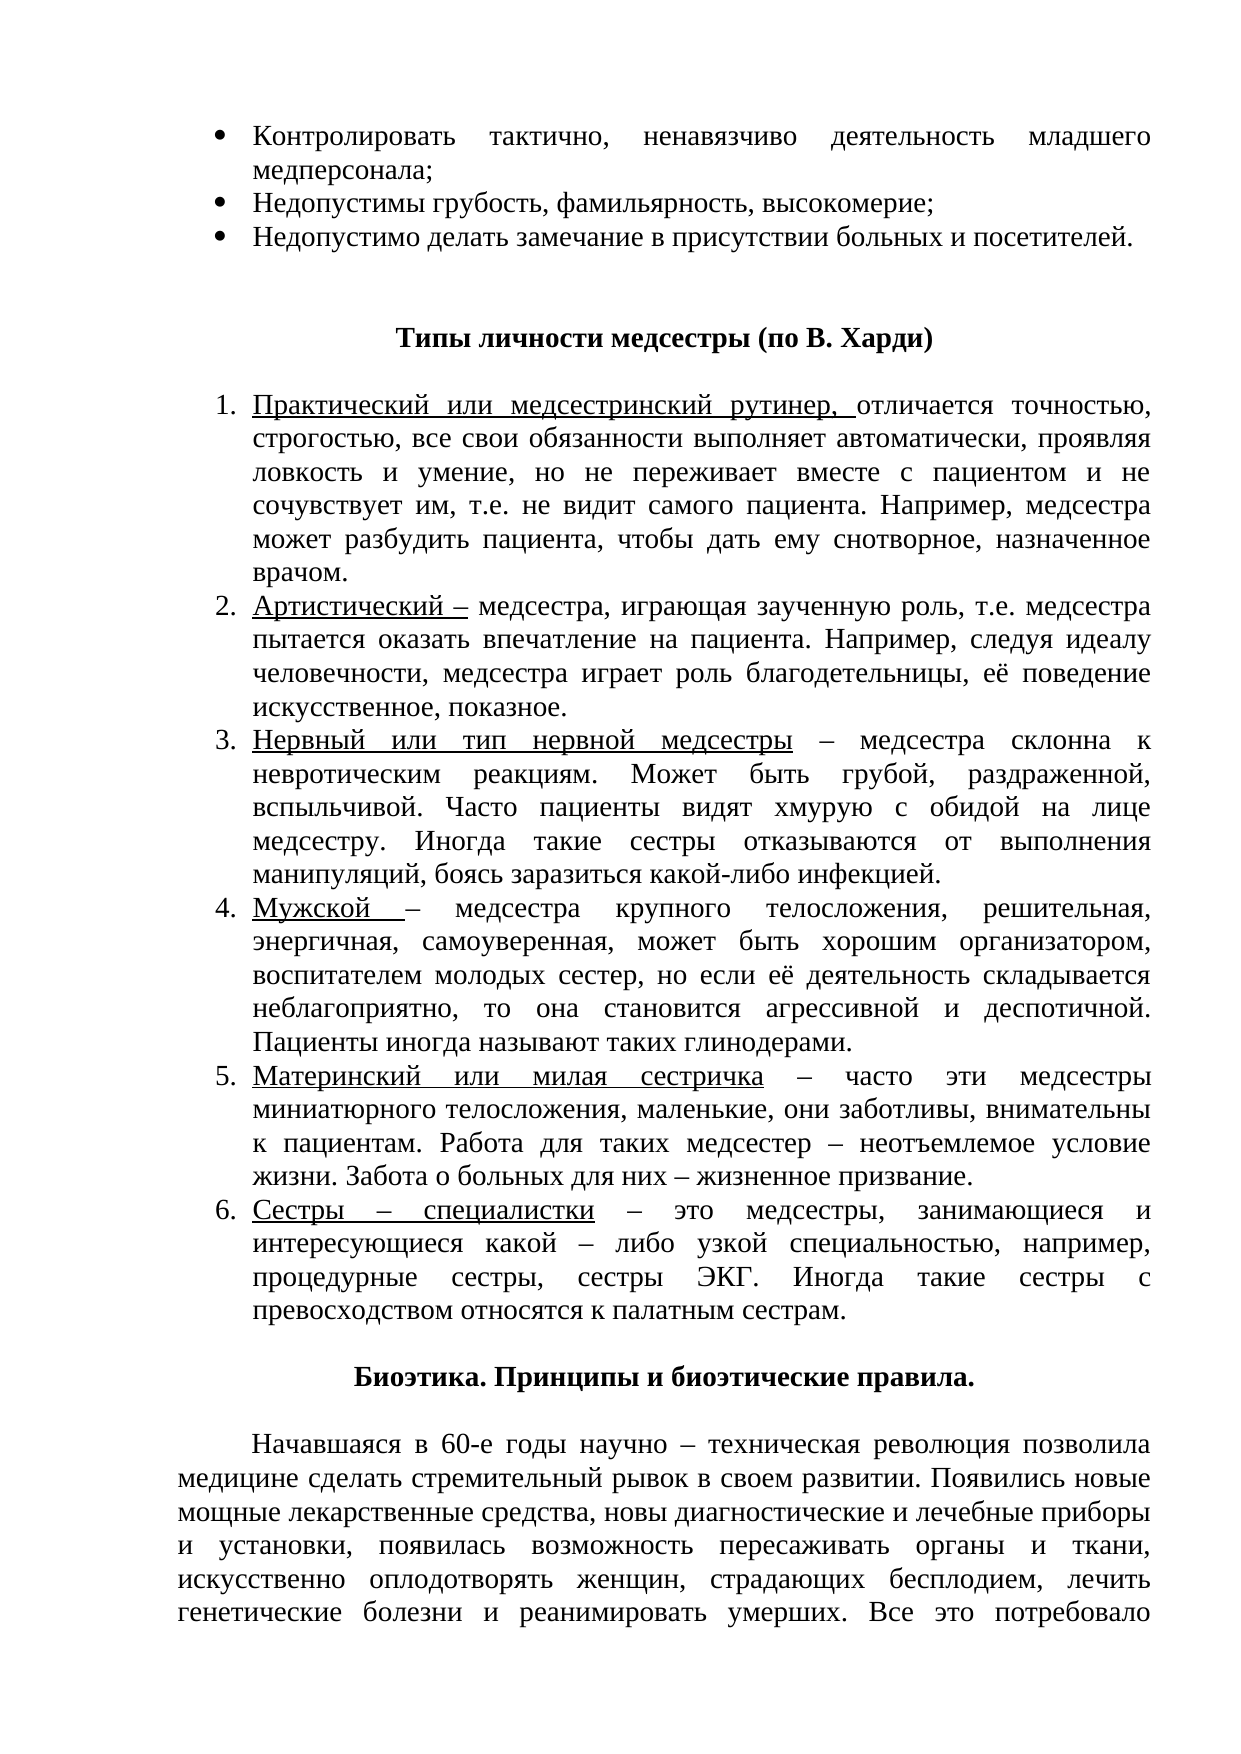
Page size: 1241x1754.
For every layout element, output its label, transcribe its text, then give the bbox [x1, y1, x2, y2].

list Практический или медсестринский рутинер, отличается точностью, строгостью, все свои обязанности выполняет автоматически, проявляя ловкость и умение, но не переживает вместе с пациентом и не сочувствует им, т.е. не видит самого пациента. Например, медсестра может разбудить пациента, чтобы дать ему снотворное, назначенное врачом. [215, 387, 1152, 588]
text Биоэтика. Принципы и биоэтические правила. [177, 1359, 1152, 1393]
list Мужской – медсестра крупного телосложения, решительная, энергичная, самоуверенная, может быть хорошим организатором, воспитателем молодых сестер, но если её деятельность складывается неблагоприятно, то она становится агрессивной и деспотичной. Пациенты иногда называют таких глинодерами. [215, 890, 1152, 1058]
list Недопустимо делать замечание в присутствии больных и посетителей. [215, 219, 1152, 253]
list Контролировать тактично, ненавязчиво деятельность младшего медперсонала; [215, 118, 1152, 185]
list Нервный или тип нервной медсестры – медсестра склонна к невротическим реакциям. Может быть грубой, раздраженной, вспыльчивой. Часто пациенты видят хмурую с обидой на лице медсестру. Иногда такие сестры отказываются от выполнения манипуляций, боясь заразиться какой-либо инфекцией. [215, 722, 1152, 890]
text Типы личности медсестры (по В. Харди) [177, 320, 1152, 353]
list Материнский или милая сестричка – часто эти медсестры миниатюрного телосложения, маленькие, они заботливы, внимательны к пациентам. Работа для таких медсестер – неотъемлемое условие жизни. Забота о больных для них – жизненное призвание. [215, 1058, 1152, 1192]
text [177, 1427, 1152, 1628]
list Артистический – медсестра, играющая заученную роль, т.е. медсестра пытается оказать впечатление на пациента. Например, следуя идеалу человечности, медсестра играет роль благодетельницы, её поведение искусственное, показное. [215, 588, 1152, 722]
list Сестры – специалистки – это медсестры, занимающиеся и интересующиеся какой – либо узкой специальностью, например, процедурные сестры, сестры ЭКГ. Иногда такие сестры с превосходством относятся к палатным сестрам. [215, 1192, 1152, 1326]
list Недопустимы грубость, фамильярность, высокомерие; [215, 185, 1152, 219]
